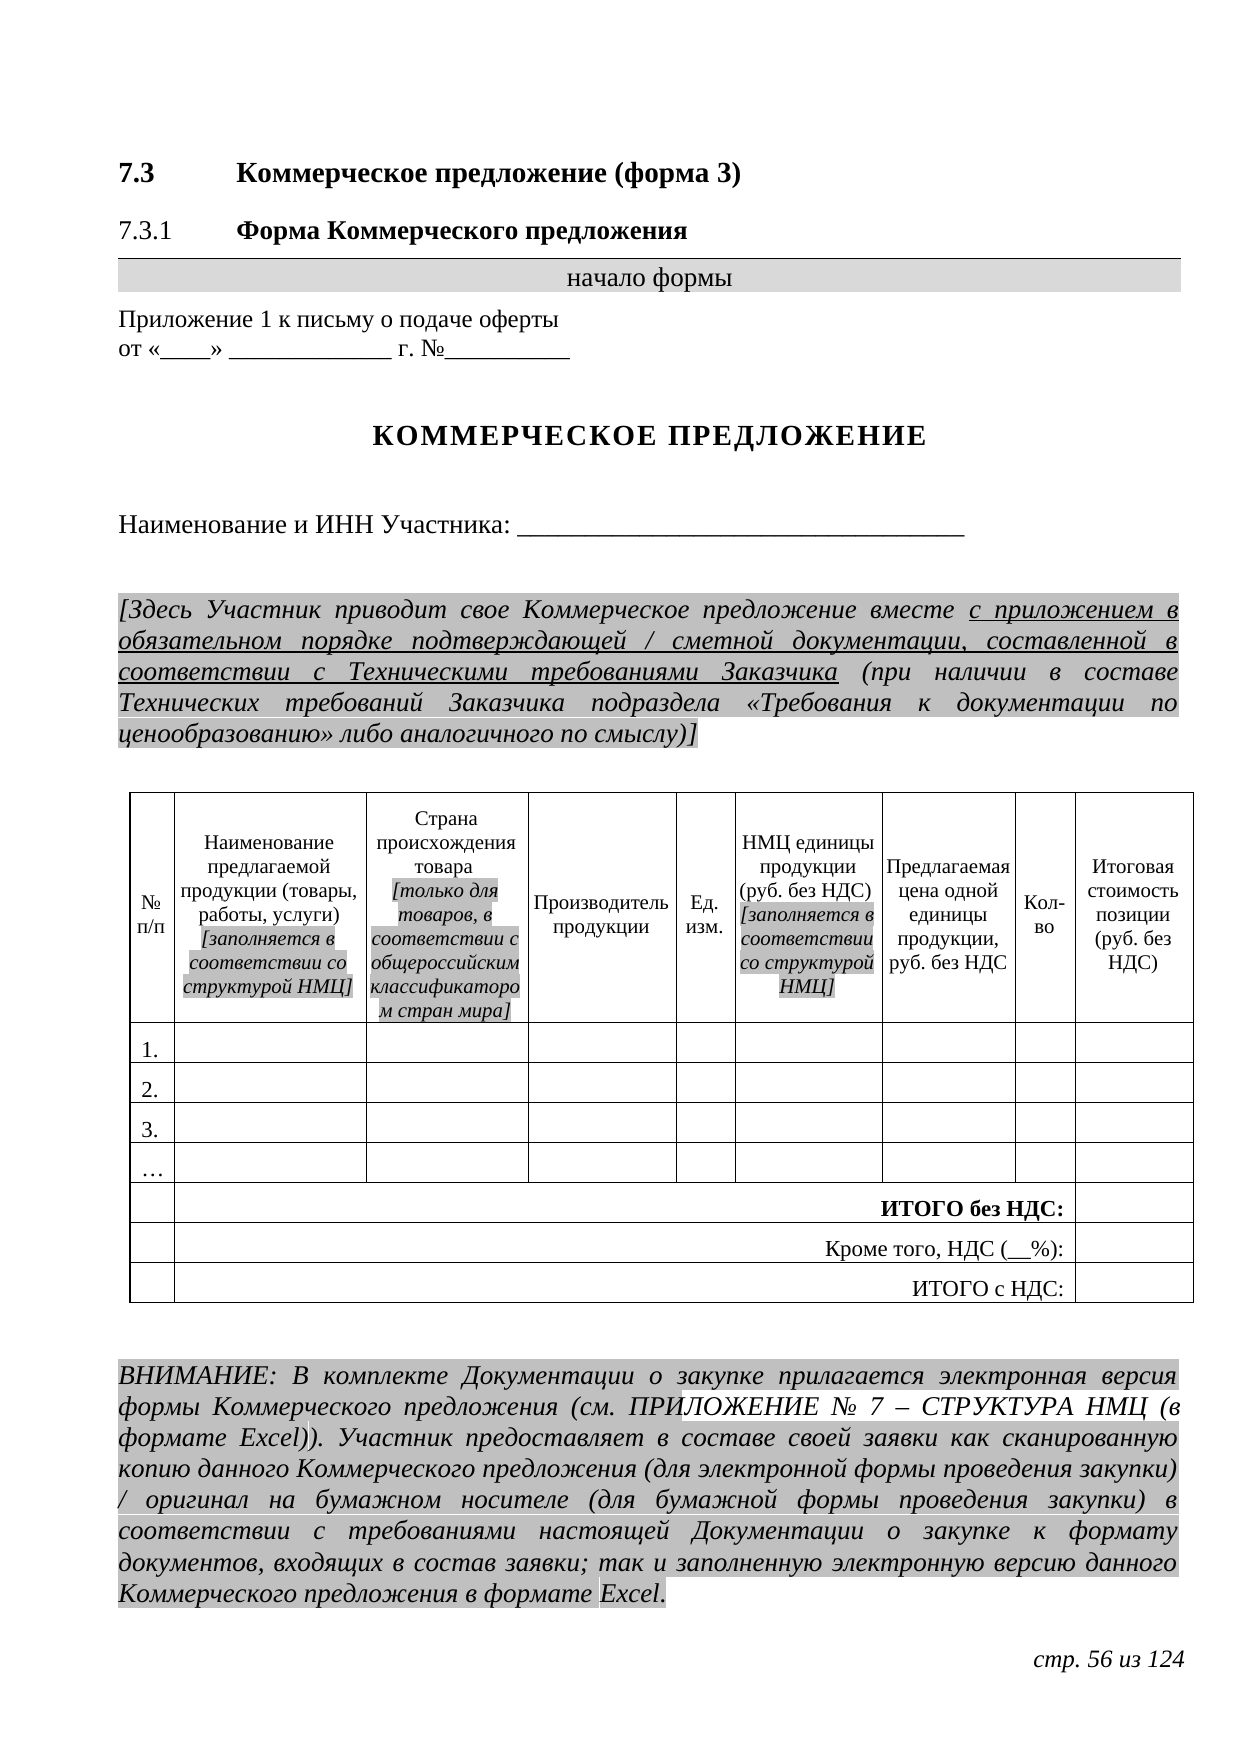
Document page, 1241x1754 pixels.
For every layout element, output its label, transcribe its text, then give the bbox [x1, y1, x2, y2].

table_cell [1076, 1183, 1193, 1222]
table_cell [677, 1143, 735, 1182]
table_cell 2. [131, 1063, 174, 1102]
table_cell [736, 1103, 882, 1142]
table_cell ИТОГО с НДС: [175, 1263, 1075, 1302]
table_cell [367, 1023, 528, 1062]
table_cell [1076, 1023, 1193, 1062]
table_cell [736, 1063, 882, 1102]
table_cell [529, 1143, 676, 1182]
text ВНИМАНИЕ: В комплекте Документации о закупке прилагается электронная версия формы Коммерческого предложения (см. ПРИЛОЖЕНИЕ № 7 – СТРУКТУРА НМЦ (в формате Excel)). Участник предоставляет в составе своей заявки как сканированную копию данного Коммерческого предложения (для электронной формы проведения закупки) / оригинал на бумажном носителе (для бумажной формы проведения закупки) в соответствии с требованиями настоящей Документации о закупке к формату документов, входящих в состав заявки; так и заполненную электронную версию данного Коммерческого предложения в формате Excel. [118, 1359, 1181, 1608]
table_cell [367, 1103, 528, 1142]
table_header Ед. изм. [677, 793, 735, 1022]
text Форма Коммерческого предложения [118, 214, 1181, 245]
subtitle Коммерческое предложение (форма 3) [118, 156, 1181, 189]
table_cell [1016, 1103, 1075, 1142]
table_header Страна происхождения товара [только для товаров, в соответствии с общероссийским классификатором стран мира] [367, 793, 528, 1022]
table_cell [175, 1023, 366, 1062]
table_header Итоговая стоимость позиции (руб. без НДС) [1076, 793, 1193, 1022]
table_cell 3. [131, 1103, 174, 1142]
table_cell [883, 1023, 1015, 1062]
table_cell [175, 1063, 366, 1102]
table_cell … [131, 1143, 174, 1182]
table_cell [1076, 1063, 1193, 1102]
table_cell [1076, 1263, 1193, 1302]
table_header Предлагаемая цена одной единицы продукции, руб. без НДС [883, 793, 1015, 1022]
text начало формы [118, 259, 1181, 292]
table_header Кол-во [1016, 793, 1075, 1022]
table_cell [883, 1143, 1015, 1182]
table_cell [736, 1023, 882, 1062]
table_cell [736, 1143, 882, 1182]
table_cell [529, 1063, 676, 1102]
table_header Наименование предлагаемой продукции (товары, работы, услуги) [заполняется в соответствии со структурой НМЦ] [175, 793, 366, 1022]
table_cell [175, 1143, 366, 1182]
table_header НМЦ единицы продукции (руб. без НДС) [заполняется в соответствии со структурой НМЦ] [736, 793, 882, 1022]
table_header № п/п [131, 793, 174, 1022]
table_cell [1016, 1143, 1075, 1182]
table_header Производитель продукции [529, 793, 676, 1022]
table_cell [529, 1103, 676, 1142]
table_cell [529, 1023, 676, 1062]
table_cell [367, 1063, 528, 1102]
table_cell [131, 1263, 174, 1302]
table_cell [1076, 1143, 1193, 1182]
table_cell [131, 1223, 174, 1262]
text Наименование и ИНН Участника: _________________________________ [118, 508, 1181, 539]
table_cell Кроме того, НДС (__%): [175, 1223, 1075, 1262]
table_cell [677, 1103, 735, 1142]
table_cell [367, 1143, 528, 1182]
table_cell [883, 1103, 1015, 1142]
table_cell [1076, 1223, 1193, 1262]
table_cell 1. [131, 1023, 174, 1062]
table_cell [677, 1063, 735, 1102]
table_cell [131, 1183, 174, 1222]
text [Здесь Участник приводит свое Коммерческое предложение вместе с приложением в обязательном порядке подтверждающей / сметной документации, составленной в соответствии с Техническими требованиями Заказчика (при наличии в составе Технических требований Заказчика подраздела «Требования к документации по ценообразованию» либо аналогичного по смыслу)] [118, 593, 1181, 748]
table_cell [1016, 1063, 1075, 1102]
text Приложение 1 к письму о подаче оферты от «____» _____________ г. №__________ [118, 304, 1181, 362]
text Коммерческое предложение [118, 418, 1181, 452]
table_cell [677, 1023, 735, 1062]
table_cell ИТОГО без НДС: [175, 1183, 1075, 1222]
table_cell [1076, 1103, 1193, 1142]
table_cell [1016, 1023, 1075, 1062]
table_cell [883, 1063, 1015, 1102]
table_cell [175, 1103, 366, 1142]
